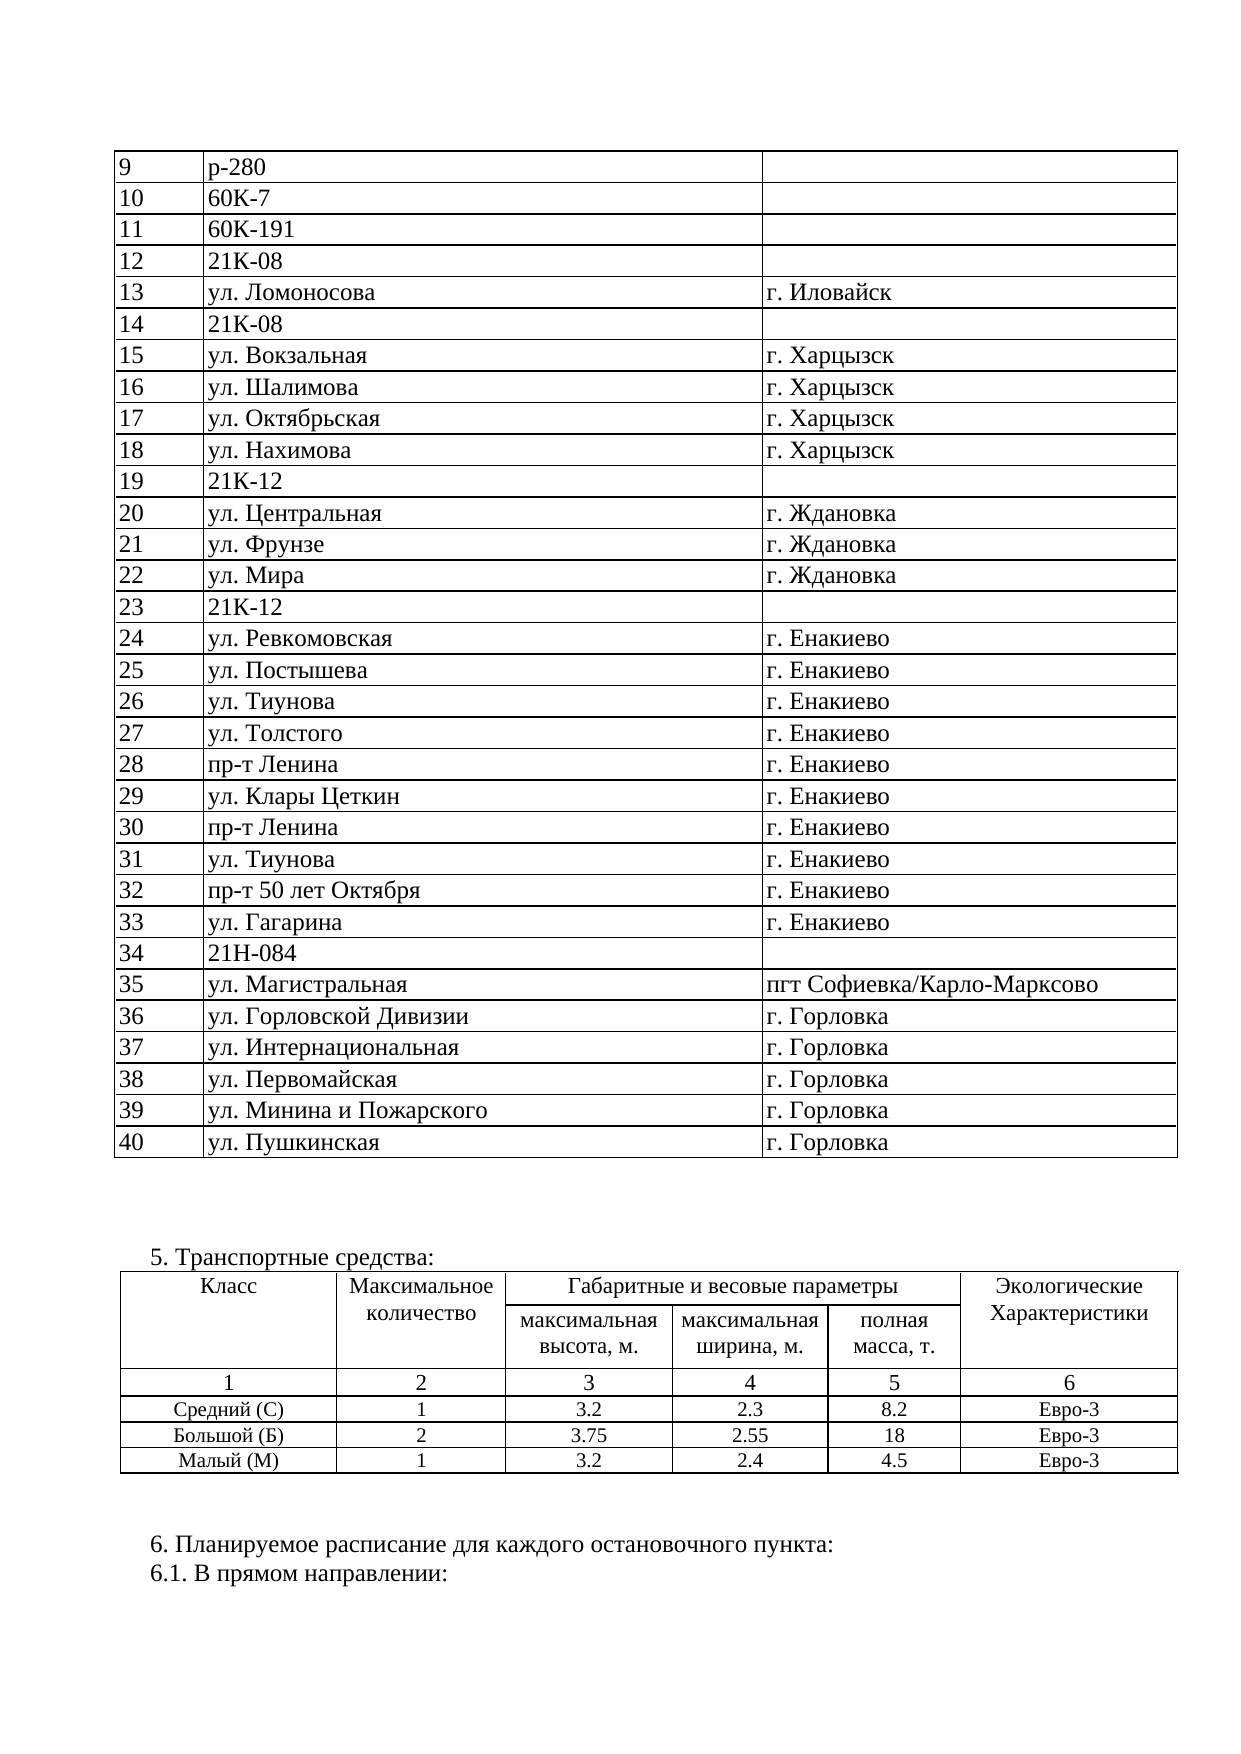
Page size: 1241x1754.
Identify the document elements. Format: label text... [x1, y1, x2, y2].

table_cell 3.75 [506, 1423, 672, 1447]
table_cell г. Енакиево [763, 685, 1177, 716]
table_cell г. Ждановка [763, 496, 1177, 527]
table_cell 12 [115, 245, 203, 276]
table_cell 20 [115, 497, 203, 527]
table_cell [763, 307, 1177, 339]
table_cell г. Харцызск [763, 402, 1177, 433]
table_cell 3.2 [506, 1448, 672, 1472]
table_cell 15 [115, 340, 203, 370]
table_cell г. Енакиево [763, 811, 1177, 842]
table_cell [763, 936, 1177, 968]
table_cell 16 [115, 371, 203, 402]
table_cell 4.5 [829, 1448, 960, 1472]
table_cell 10 [115, 183, 203, 213]
table_cell 14 [115, 308, 203, 339]
table_cell Евро-3 [961, 1448, 1177, 1472]
text 6. Планируемое расписание для каждого остановочного пункта: [150, 1529, 1090, 1558]
table_cell ул. Ревкомовская [204, 623, 762, 653]
table_cell [763, 213, 1177, 244]
table_cell 2 [337, 1423, 505, 1447]
table_cell Евро-3 [961, 1423, 1177, 1447]
table_cell ул. Ломоносова [204, 277, 762, 307]
table_cell 29 [115, 780, 203, 811]
table_cell максимальная высота, м. [506, 1306, 672, 1367]
table_header Класс [121, 1272, 336, 1367]
table_cell г. Горловка [763, 1094, 1177, 1125]
table_cell 31 [115, 843, 203, 873]
table_cell г. Харцызск [763, 339, 1177, 370]
table_cell ул. Минина и Пожарского [204, 1095, 762, 1125]
table_cell ул. Шалимова [204, 372, 762, 402]
table_cell [763, 465, 1177, 496]
table_cell г. Енакиево [763, 716, 1177, 748]
table_cell ул. Нахимова [204, 435, 762, 464]
table_cell ул. Магистральная [204, 970, 762, 999]
table_cell г. Горловка [763, 1031, 1177, 1062]
table_cell 13 [115, 277, 203, 307]
table_cell 5 [829, 1369, 960, 1395]
table_cell 25 [115, 654, 203, 685]
table_cell Евро-3 [961, 1397, 1177, 1421]
table_cell г. Иловайск [763, 276, 1177, 307]
table_cell ул. Толстого [204, 718, 762, 748]
table_cell 2.3 [673, 1397, 827, 1421]
table_cell г. Енакиево [763, 748, 1177, 779]
table_header Экологические Характеристики [961, 1272, 1177, 1367]
table_cell [763, 590, 1177, 622]
table_cell Средний (С) [121, 1397, 336, 1421]
table_cell 18 [115, 434, 203, 464]
table_cell ул. Мира [204, 561, 762, 590]
table_cell ул. Октябрьская [204, 403, 762, 433]
table_cell ул. Пушкинская [204, 1127, 762, 1157]
table_cell ул. Центральная [204, 498, 762, 527]
table_cell 27 [115, 717, 203, 748]
table_cell ул. Тиунова [204, 686, 762, 716]
table_cell г. Енакиево [763, 653, 1177, 685]
table_cell [763, 181, 1177, 213]
table_cell 2.4 [673, 1448, 827, 1472]
table_cell ул. Интернациональная [204, 1032, 762, 1062]
table_cell г. Ждановка [763, 528, 1177, 559]
text 5. Транспортные средства: [150, 1242, 1090, 1271]
table_cell 21К-12 [204, 466, 762, 496]
table_cell г. Харцызск [763, 370, 1177, 402]
table_cell ул. Вокзальная [204, 340, 762, 370]
table_cell г. Енакиево [763, 622, 1177, 653]
table_cell 40 [115, 1126, 203, 1157]
table_cell [763, 244, 1177, 276]
table_cell 2 [337, 1369, 505, 1395]
table_cell 1 [337, 1397, 505, 1421]
table_cell 18 [829, 1423, 960, 1447]
table_cell г. Горловка [763, 1125, 1177, 1157]
table_cell ул. Первомайская [204, 1064, 762, 1094]
table_cell 2.55 [673, 1423, 827, 1447]
table_cell 19 [115, 466, 203, 496]
table_cell г. Енакиево [763, 779, 1177, 811]
table_cell 8.2 [829, 1397, 960, 1421]
table_cell г. Ждановка [763, 559, 1177, 590]
table_cell 38 [115, 1063, 203, 1094]
table_cell 21К-08 [204, 246, 762, 276]
table_cell 37 [115, 1032, 203, 1062]
table_cell 1 [337, 1448, 505, 1472]
table_cell г. Горловка [763, 1062, 1177, 1094]
table_cell ул. Фрунзе [204, 529, 762, 559]
table_cell пр-т Ленина [204, 812, 762, 842]
table_cell р-280 [204, 152, 762, 181]
table_cell 23 [115, 591, 203, 622]
table_cell 21Н-084 [204, 938, 762, 968]
table_cell г. Енакиево [763, 842, 1177, 873]
table_cell 11 [115, 214, 203, 244]
table_cell 3.2 [506, 1397, 672, 1421]
table_cell г. Енакиево [763, 874, 1177, 905]
table_cell ул. Постышева [204, 655, 762, 685]
table_cell ул. Клары Цеткин [204, 781, 762, 811]
table_cell 26 [115, 686, 203, 716]
table_cell г. Енакиево [763, 905, 1177, 936]
table_cell 6 [961, 1369, 1177, 1395]
table_cell 32 [115, 875, 203, 905]
table_cell 24 [115, 623, 203, 653]
table_cell 34 [115, 938, 203, 968]
text 6.1. В прямом направлении: [150, 1558, 1090, 1586]
table_cell 36 [115, 1000, 203, 1031]
table_cell 39 [115, 1095, 203, 1125]
table_cell г. Харцызск [763, 433, 1177, 464]
table_cell 28 [115, 749, 203, 779]
table_cell 1 [121, 1369, 336, 1395]
table_cell 35 [115, 969, 203, 999]
table_cell [763, 152, 1177, 181]
table_cell ул. Гагарина [204, 907, 762, 936]
table_cell г. Горловка [763, 999, 1177, 1031]
table_cell 60К-7 [204, 183, 762, 213]
table_cell пр-т 50 лет Октября [204, 875, 762, 905]
table_cell 21К-12 [204, 592, 762, 622]
table_cell 33 [115, 906, 203, 936]
table_cell пгт Софиевка/Карло-Марксово [763, 968, 1177, 999]
table_cell 30 [115, 812, 203, 842]
table_header Максимальное количество [337, 1272, 505, 1367]
table_cell пр-т Ленина [204, 749, 762, 779]
table_cell ул. Тиунова [204, 844, 762, 873]
table_cell 22 [115, 560, 203, 590]
table_cell 3 [506, 1369, 672, 1395]
table_cell 21К-08 [204, 309, 762, 339]
table_cell 17 [115, 403, 203, 433]
table_cell ул. Горловской Дивизии [204, 1001, 762, 1031]
table_header Габаритные и весовые параметры [506, 1272, 960, 1304]
table_cell полная масса, т. [829, 1306, 960, 1367]
table_cell 60К-191 [204, 215, 762, 244]
table_cell 9 [115, 152, 203, 181]
table_cell Большой (Б) [121, 1423, 336, 1447]
table_cell 21 [115, 529, 203, 559]
table_cell Малый (М) [121, 1448, 336, 1472]
table_cell максимальная ширина, м. [673, 1306, 827, 1367]
table_cell 4 [673, 1369, 827, 1395]
